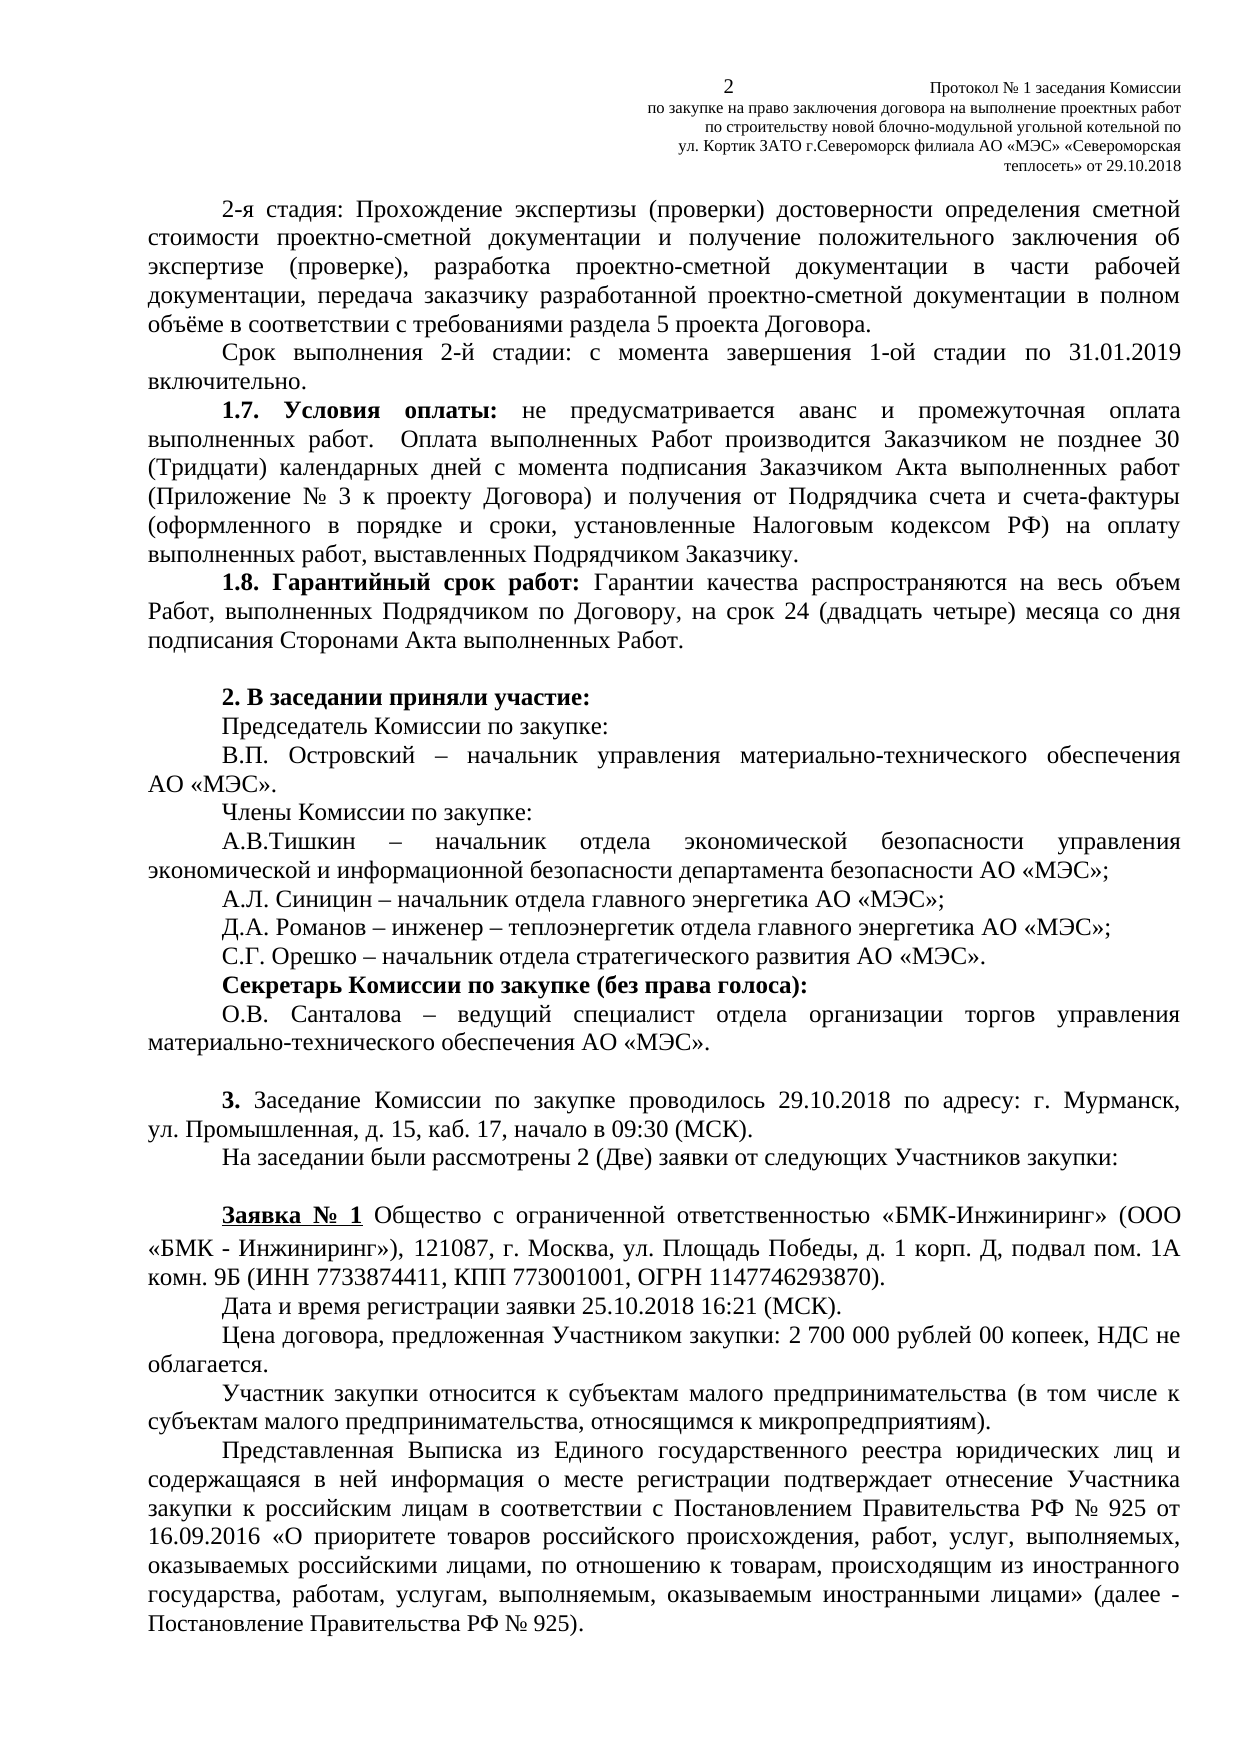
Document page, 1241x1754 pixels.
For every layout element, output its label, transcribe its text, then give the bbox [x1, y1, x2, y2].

text 2-я стадия: Прохождение экспертизы (проверки) достоверности определения сметной стоимости проектно-сметной документации и получение положительного заключения об экспертизе (проверке), разработка проектно-сметной документации в части рабочей документации, передача заказчику разработанной проектно-сметной документации в полном объёме в соответствии с требованиями раздела 5 проекта Договора. [148, 194, 1181, 337]
text А.Л. Синицин – начальник отдела главного энергетика АО «МЭС»; [148, 884, 1181, 912]
subtitle 2. В заседании приняли участие: [148, 682, 1181, 711]
text Срок выполнения 2-й стадии: с момента завершения 1-ой стадии по 31.01.2019 включительно. [148, 337, 1181, 395]
text Секретарь Комиссии по закупке (без права голоса): [148, 970, 1181, 999]
text С.Г. Орешко – начальник отдела стратегического развития АО «МЭС». [148, 941, 1181, 970]
text Заявка № 1 Общество с ограниченной ответственностью «БМК-Инжиниринг» (ООО «БМК - Инжиниринг»), 121087, г. Москва, ул. Площадь Победы, д. 1 корп. Д, подвал пом. 1А комн. 9Б (ИНН 7733874411, КПП 773001001, ОГРН 1147746293870). [148, 1200, 1181, 1291]
text Дата и время регистрации заявки 25.10.2018 16:21 (МСК). [148, 1291, 1181, 1320]
text Представленная Выписка из Единого государственного реестра юридических лиц и содержащаяся в ней информация о месте регистрации подтверждает отнесение Участника закупки к российским лицам в соответствии с Постановлением Правительства РФ № 925 от 16.09.2016 «О приоритете товаров российского происхождения, работ, услуг, выполняемых, оказываемых российскими лицами, по отношению к товарам, происходящим из иностранного государства, работам, услугам, выполняемым, оказываемым иностранными лицами» (далее - Постановление Правительства РФ № 925). [148, 1435, 1181, 1636]
text На заседании были рассмотрены 2 (Две) заявки от следующих Участников закупки: [148, 1142, 1181, 1171]
text Члены Комиссии по закупке: [148, 797, 1181, 826]
subtitle 3. Заседание Комиссии по закупке проводилось 29.10.2018 по адресу: г. Мурманск, ул. Промышленная, д. 15, каб. 17, начало в 09:30 (МСК). [148, 1085, 1181, 1142]
text В.П. Островский – начальник управления материально-технического обеспечения АО «МЭС». [148, 740, 1181, 797]
text 1.8. Гарантийный срок работ: Гарантии качества распространяются на весь объем Работ, выполненных Подрядчиком по Договору, на срок 24 (двадцать четыре) месяца со дня подписания Сторонами Акта выполненных Работ. [148, 567, 1181, 654]
text Цена договора, предложенная Участником закупки: 2 700 000 рублей 00 копеек, НДС не облагается. [148, 1320, 1181, 1378]
text 1.7. Условия оплаты: не предусматривается аванс и промежуточная оплата выполненных работ. Оплата выполненных Работ производится Заказчиком не позднее 30 (Тридцати) календарных дней с момента подписания Заказчиком Акта выполненных работ (Приложение № 3 к проекту Договора) и получения от Подрядчика счета и счета-фактуры (оформленного в порядке и сроки, установленные Налоговым кодексом РФ) на оплату выполненных работ, выставленных Подрядчиком Заказчику. [148, 395, 1181, 567]
list О.В. Санталова – ведущий специалист отдела организации торгов управления материально-технического обеспечения АО «МЭС». [148, 999, 1181, 1056]
text А.В.Тишкин – начальник отдела экономической безопасности управления экономической и информационной безопасности департамента безопасности АО «МЭС»; [148, 826, 1181, 884]
text Председатель Комиссии по закупке: [148, 711, 1181, 740]
text Д.А. Романов – инженер – теплоэнергетик отдела главного энергетика АО «МЭС»; [148, 912, 1181, 941]
